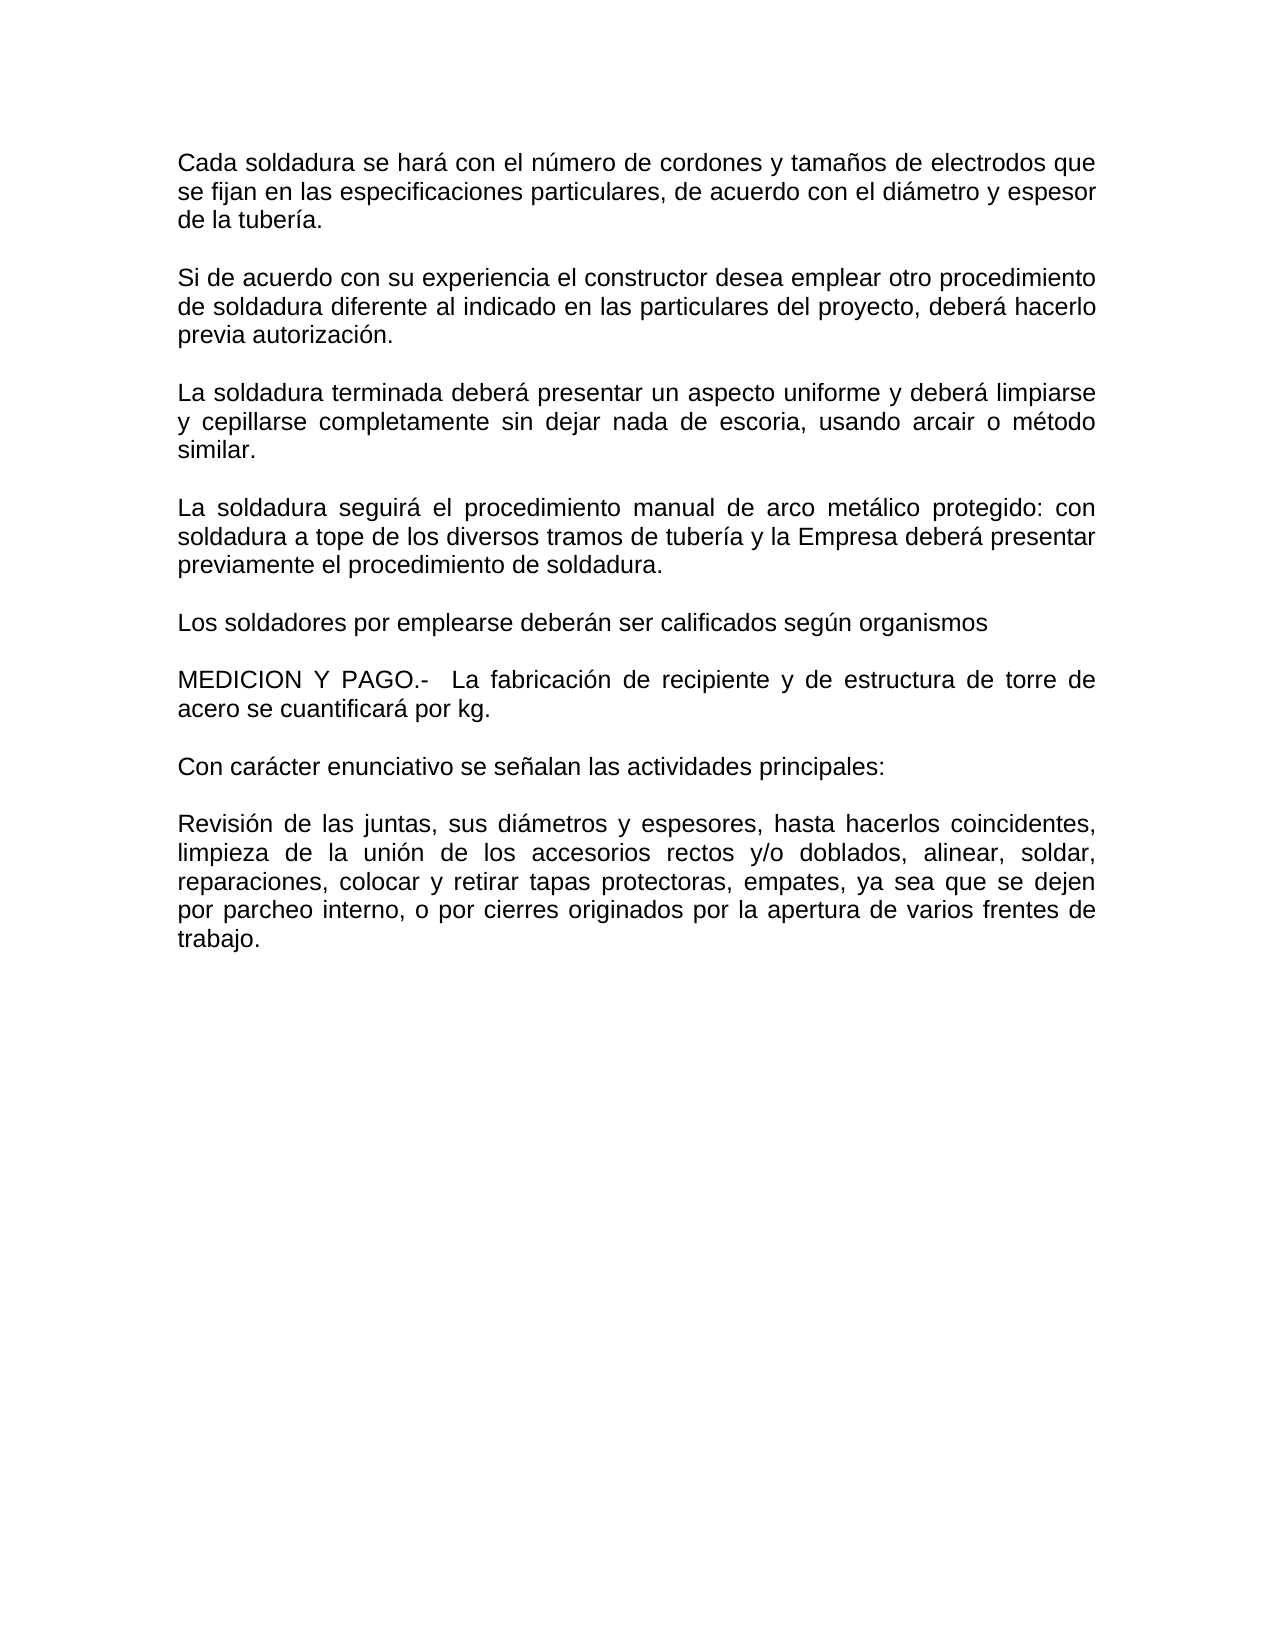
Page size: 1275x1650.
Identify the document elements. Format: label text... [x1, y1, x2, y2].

text Si de acuerdo con su experiencia el constructor desea emplear otro procedimiento de soldadura diferente al indicado en las particulares del proyecto, deberá hacerlo previa autorización. [177, 263, 1098, 349]
text Con carácter enunciativo se señalan las actividades principales: [177, 751, 1098, 780]
text Revisión de las juntas, sus diámetros y espesores, hasta hacerlos coincidentes, limpieza de la unión de los accesorios rectos y/o doblados, alinear, soldar, reparaciones, colocar y retirar tapas protectoras, empates, ya sea que se dejen por parcheo interno, o por cierres originados por la apertura de varios frentes de trabajo. [177, 809, 1098, 953]
text Cada soldadura se hará con el número de cordones y tamaños de electrodos que se fijan en las especificaciones particulares, de acuerdo con el diámetro y espesor de la tubería. [177, 148, 1098, 234]
text MEDICION Y PAGO.- La fabricación de recipiente y de estructura de torre de acero se cuantificará por kg. [177, 665, 1098, 723]
text La soldadura terminada deberá presentar un aspecto uniforme y deberá limpiarse y cepillarse completamente sin dejar nada de escoria, usando arcair o método similar. [177, 378, 1098, 464]
text La soldadura seguirá el procedimiento manual de arco metálico protegido: con soldadura a tope de los diversos tramos de tubería y la Empresa deberá presentar previamente el procedimiento de soldadura. [177, 493, 1098, 579]
text Los soldadores por emplearse deberán ser calificados según organismos [177, 608, 1098, 636]
